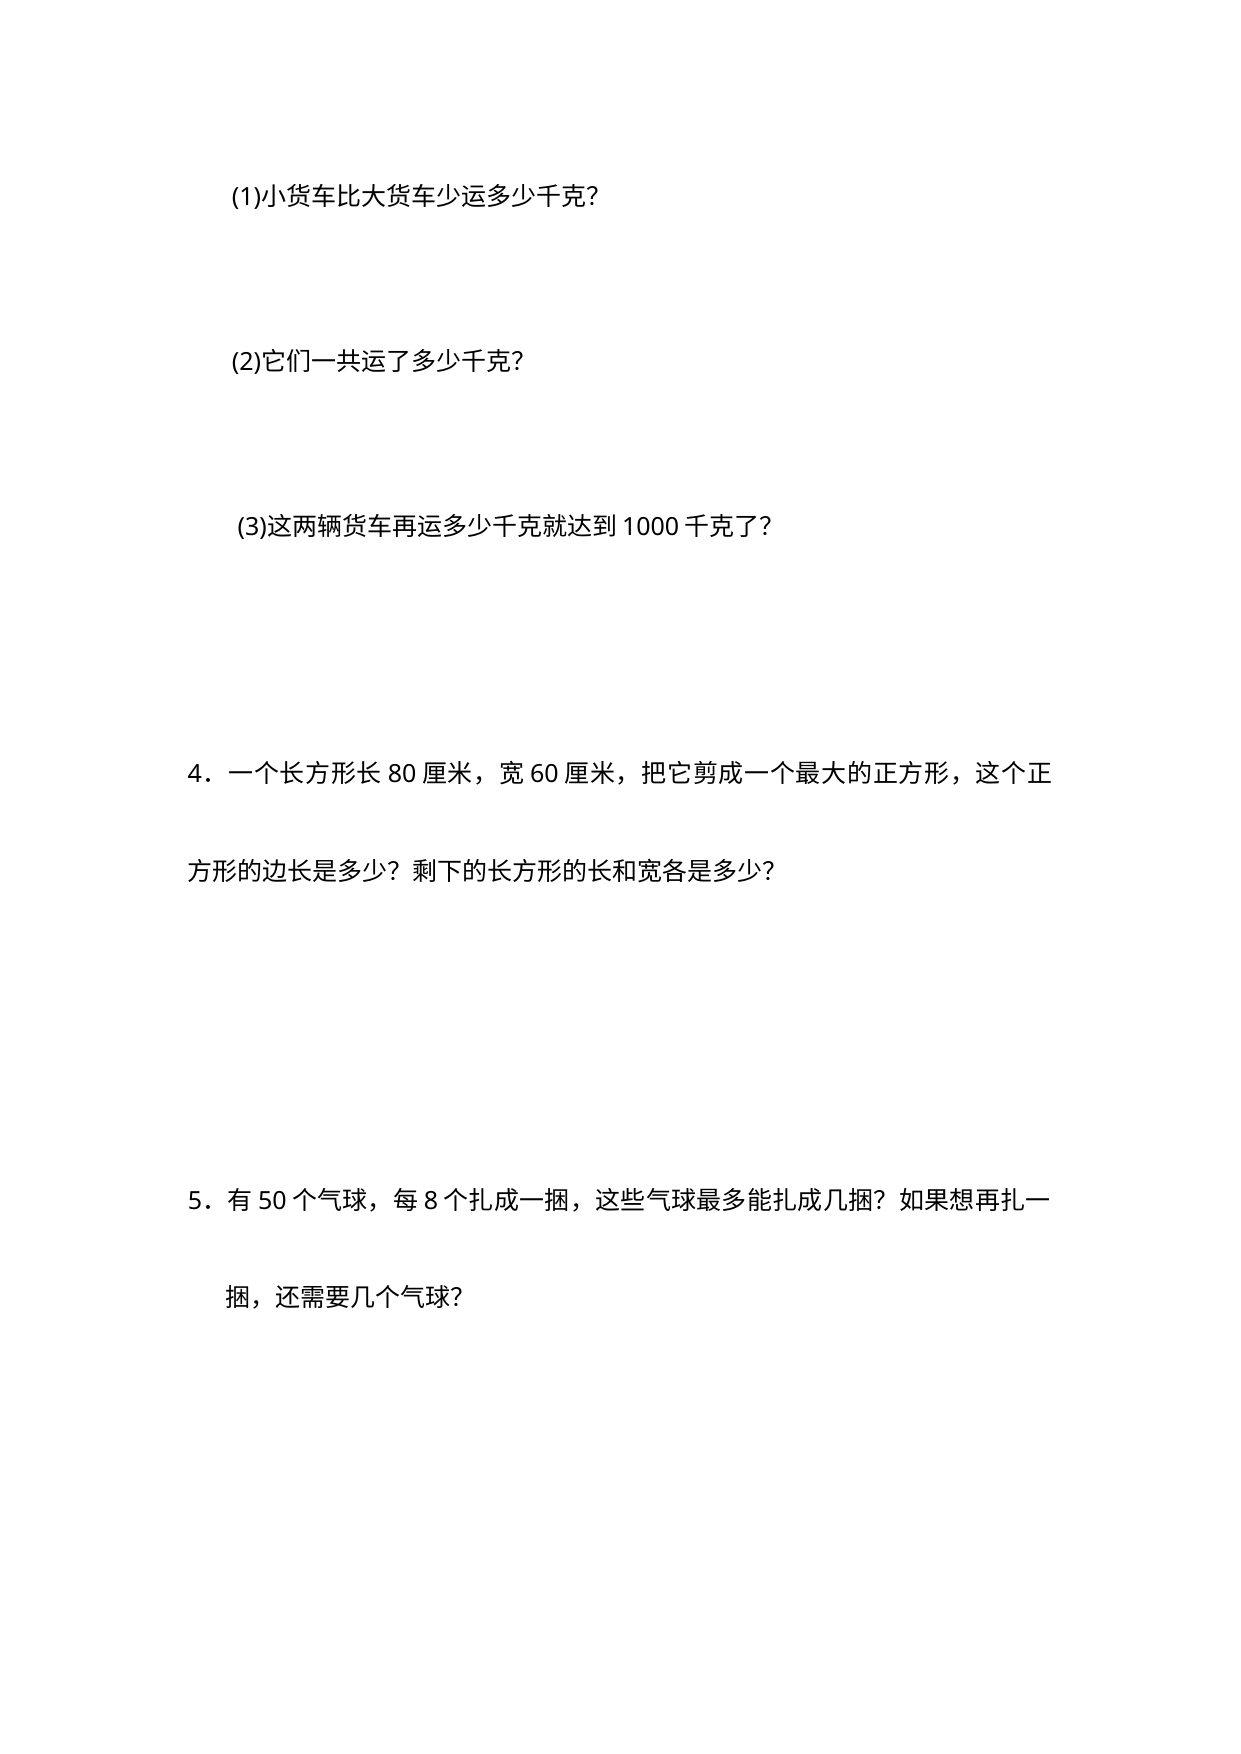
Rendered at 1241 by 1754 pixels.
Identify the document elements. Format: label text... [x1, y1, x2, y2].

text (2)它们一共运了多少千克？ [232, 327, 1053, 392]
text (1)小货车比大货车少运多少千克？ [232, 162, 1053, 227]
text 4．一个长方形长80厘米，宽60厘米，把它剪成一个最大的正方形，这个正方形的边长是多少？剩下的长方形的长和宽各是多少？ [187, 739, 1053, 902]
text (3)这两辆货车再运多少千克就达到1000千克了？ [187, 492, 1053, 557]
text 5．有50个气球，每8个扎成一捆，这些气球最多能扎成几捆？如果想再扎一捆，还需要几个气球？ [188, 1166, 1053, 1328]
